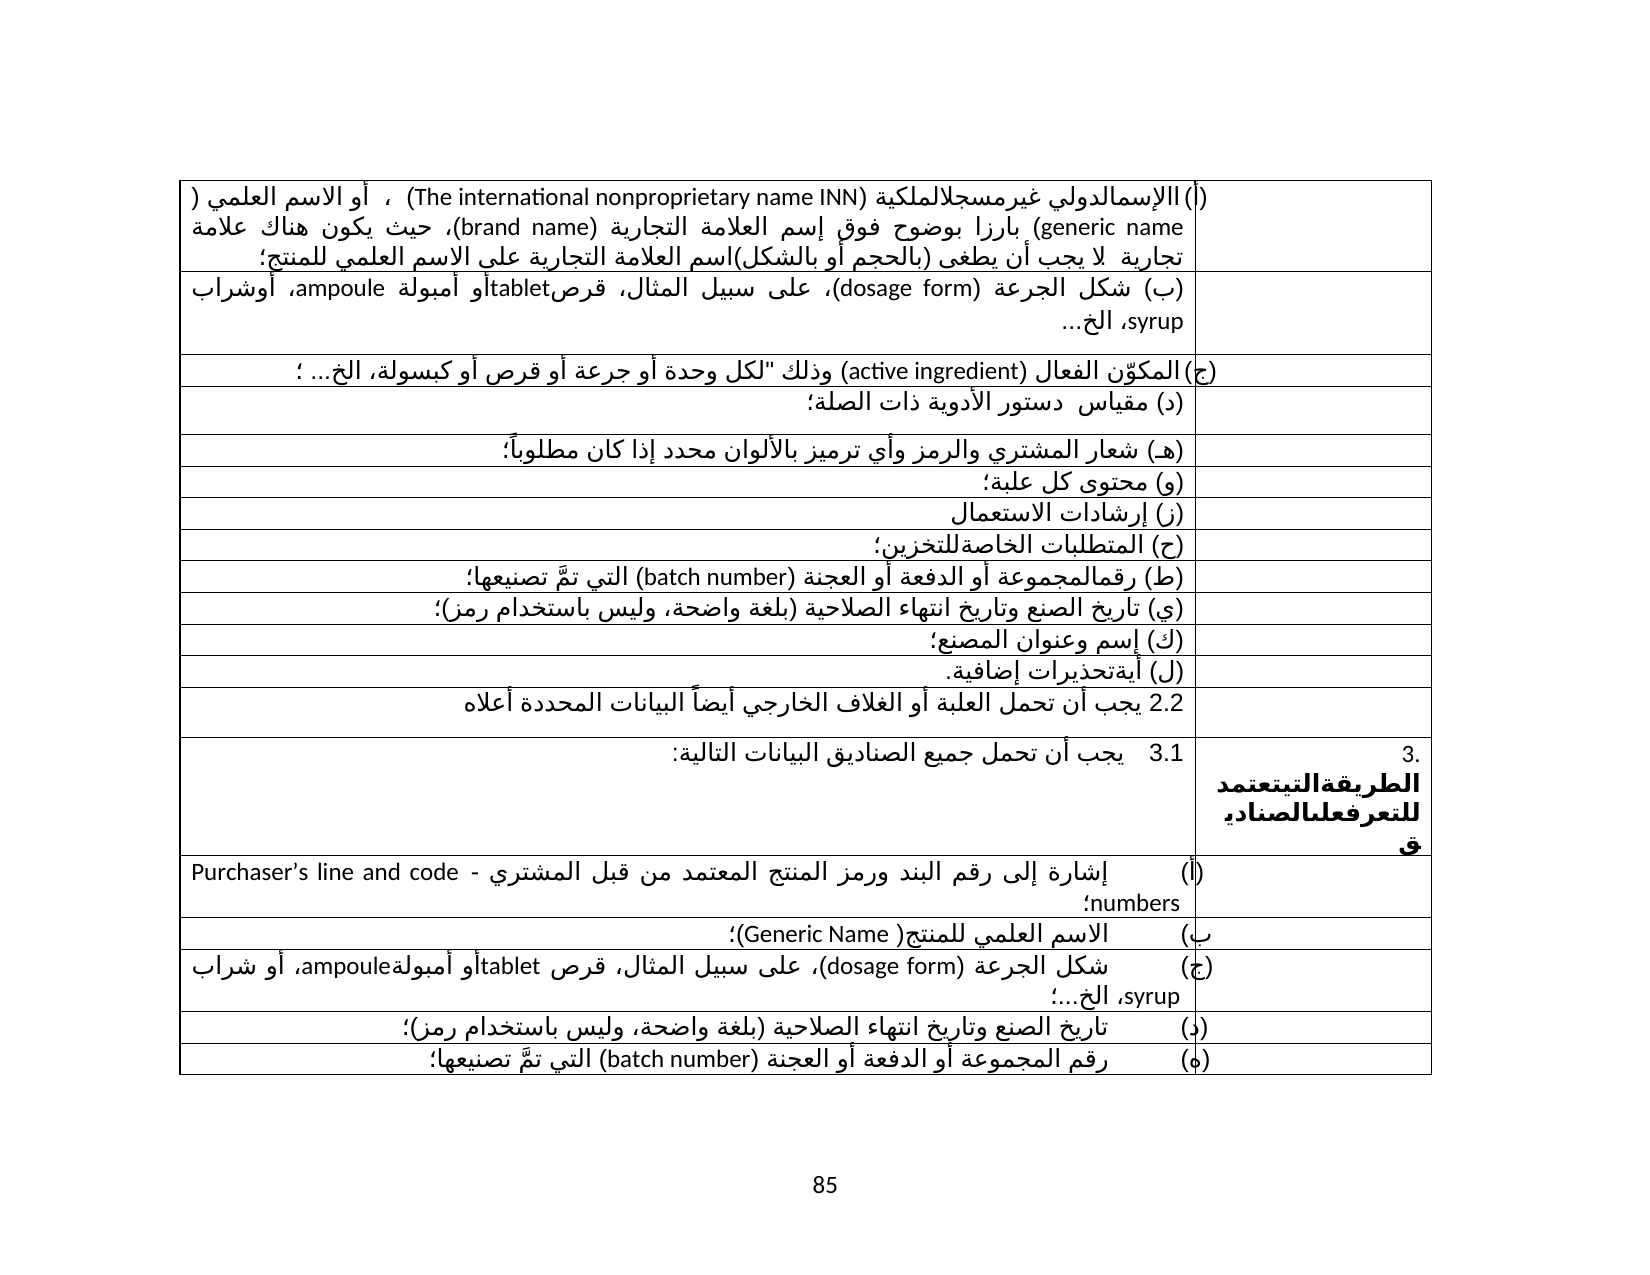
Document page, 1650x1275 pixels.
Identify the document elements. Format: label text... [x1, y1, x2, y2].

table_cell الاسم العلمي للمنتج( Generic Name)؛ [181, 918, 1195, 949]
table_cell (و) محتوى كل علبة؛ [181, 467, 1195, 497]
table_cell (ز) إرشادات الاستعمال [181, 498, 1195, 529]
table_cell [1196, 1012, 1431, 1042]
table_cell [1196, 181, 1431, 271]
table_cell شكل الجرعة (dosage form)، على سبيل المثال، قرص tabletأو أمبولةampoule، أو شراب syrup، الخ...؛ [181, 950, 1195, 1011]
table_cell (ي) تاريخ الصنع وتاريخ انتهاء الصلاحية (بلغة واضحة، وليس باستخدام رمز)؛ [181, 593, 1195, 623]
table_cell رقم المجموعة أو الدفعة أو العجنة (batch number) التي تمَّ تصنيعها؛ [181, 1044, 1195, 1074]
table_cell 3.1 يجب أن تحمل جميع الصناديق البيانات التالية: [181, 738, 1195, 855]
table_cell [1196, 561, 1431, 592]
table_cell (ح) المتطلبات الخاصةللتخزين؛ [181, 530, 1195, 560]
table_cell 2.2 يجب أن تحمل العلبة أو الغلاف الخارجي أيضاً البيانات المحددة أعلاه [181, 688, 1195, 737]
table_cell االإسمالدولي غيرمسجلالملكية (The international nonproprietary name INN) ، أو الاسم العلمي (generic name) بارزا بوضوح فوق إسم العلامة التجارية (brand name)، حيث يكون هناك علامة تجارية. لا يجب أن يطغى (بالحجم أو بالشكل)اسم العلامة التجارية على الاسم العلمي للمنتج؛ [181, 181, 1195, 271]
table_cell (ط) رقمالمجموعة أو الدفعة أو العجنة (batch number) التي تمَّ تصنيعها؛ [181, 561, 1195, 592]
table_cell [1196, 467, 1431, 497]
table_cell [1196, 625, 1431, 655]
table_cell [1196, 593, 1431, 623]
table_cell [1196, 387, 1431, 434]
table_cell [1196, 355, 1431, 386]
table_cell المكوّن الفعال (active ingredient) وذلك "لكل وحدة أو جرعة أو قرص أو كبسولة، الخ... ؛ [181, 355, 1195, 386]
table_cell [1196, 1044, 1431, 1074]
table_cell [1196, 950, 1431, 1011]
table_cell [1196, 272, 1431, 354]
table_cell [1196, 856, 1431, 917]
table_cell [1196, 918, 1431, 949]
table_cell [1196, 498, 1431, 529]
table_cell (ب) شكل الجرعة (dosage form)، على سبيل المثال، قرصtabletأو أمبولة ampoule، أوشراب syrup، الخ... [181, 272, 1195, 354]
table_cell [1196, 530, 1431, 560]
table_cell (هـ) شعار المشتري والرمز وأي ترميز بالألوان محدد إذا كان مطلوباً؛ [181, 435, 1195, 466]
table_cell 3.الطريقةالتيتعتمدللتعرفعلىالصناديق [1196, 738, 1431, 855]
table_cell تاريخ الصنع وتاريخ انتهاء الصلاحية (بلغة واضحة، وليس باستخدام رمز)؛ [181, 1012, 1195, 1042]
table_cell [1196, 435, 1431, 466]
table_cell [1196, 656, 1431, 687]
table_cell [1196, 688, 1431, 737]
table_cell (ك) إسم وعنوان المصنع؛ [181, 625, 1195, 655]
table_cell (د) مقياس دستور الأدوية ذات الصلة؛ [181, 387, 1195, 434]
table_cell إشارة إلى رقم البند ورمز المنتج المعتمد من قبل المشتري - Purchaser’s line and code numbers؛ [181, 856, 1195, 917]
table_cell (ل) أيةتحذيرات إضافية. [181, 656, 1195, 687]
